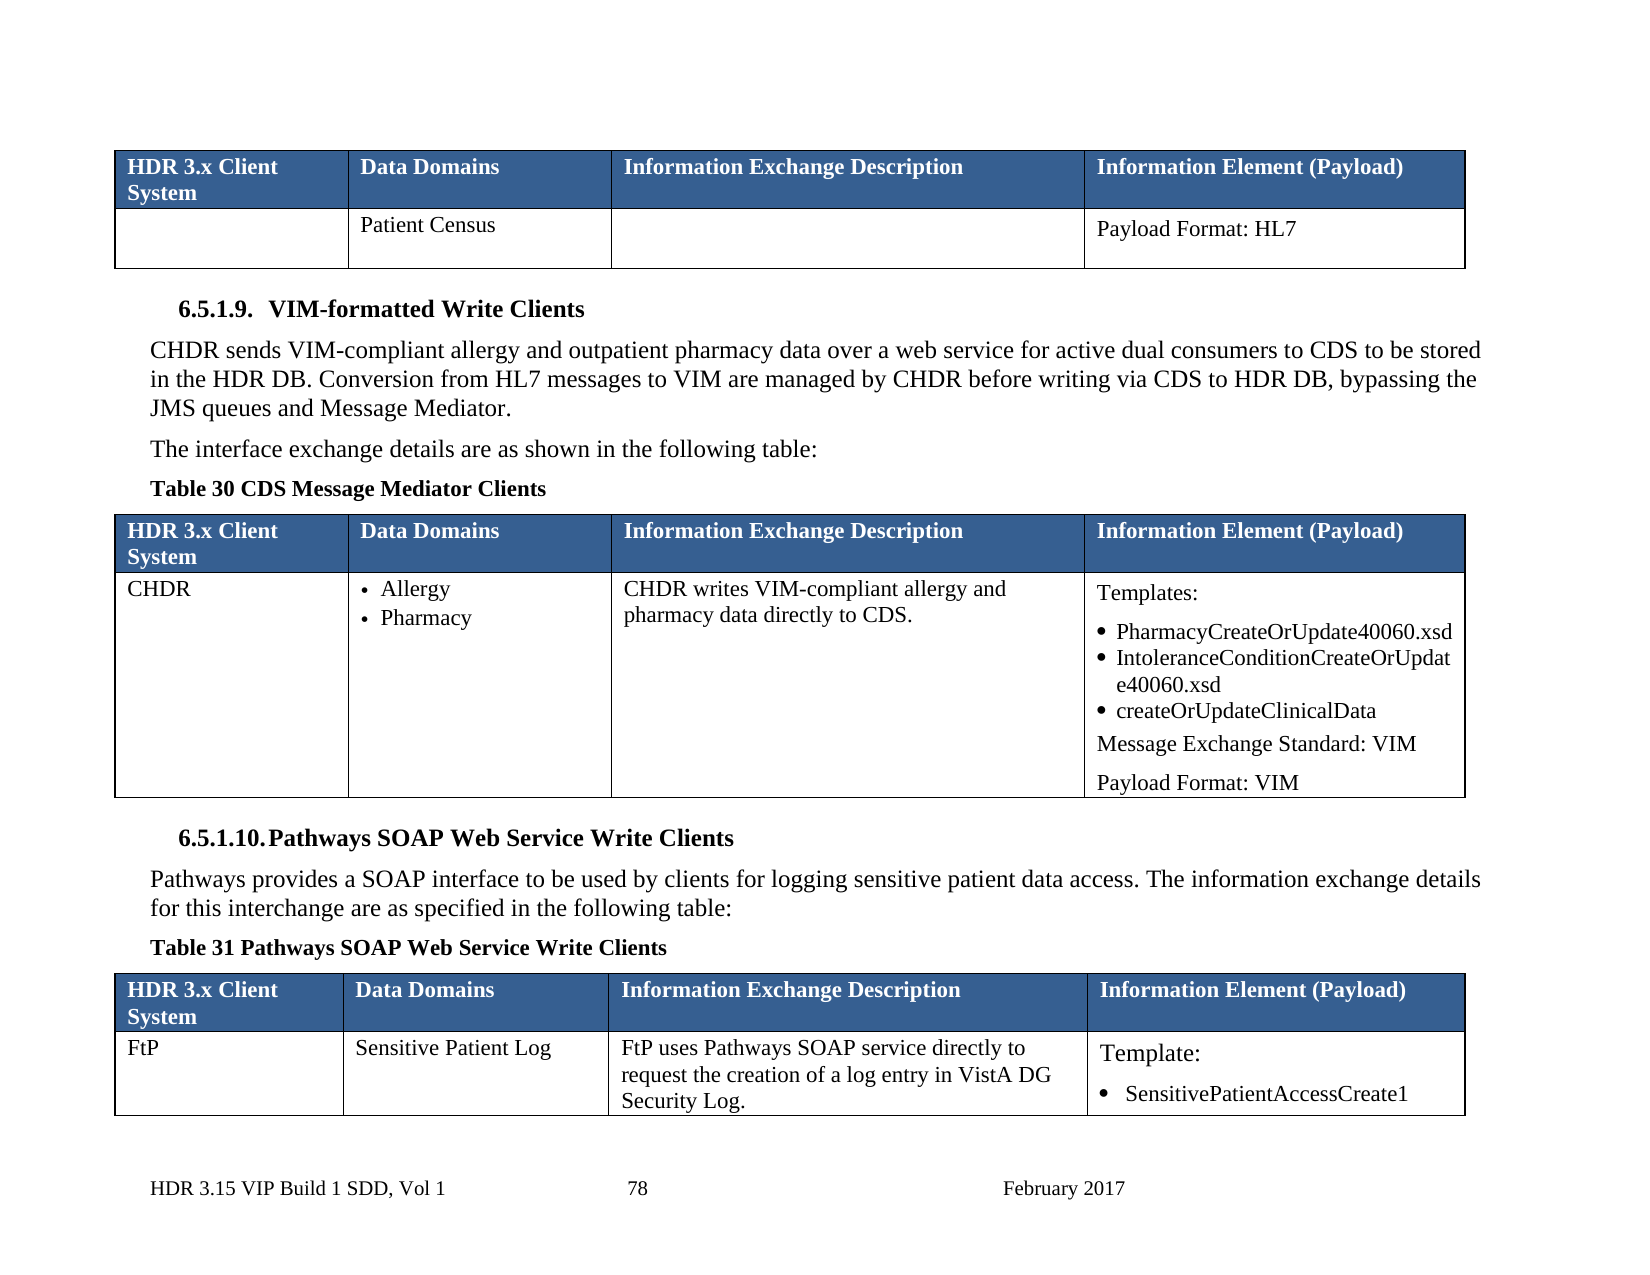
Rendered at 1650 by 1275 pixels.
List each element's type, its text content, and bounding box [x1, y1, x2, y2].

text Pathways provides a SOAP interface to be used by clients for logging sensitive patient data access. The information exchange details for this interchange are as specified in the following table: [150, 864, 1500, 922]
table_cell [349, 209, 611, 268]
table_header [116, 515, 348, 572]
text CHDR sends VIM-compliant allergy and outpatient pharmacy data over a web service for active dual consumers to CDS to be stored in the HDR DB. Conversion from HL7 messages to VIM are managed by CHDR before writing via CDS to HDR DB, bypassing the JMS queues and Message Mediator. [150, 335, 1500, 421]
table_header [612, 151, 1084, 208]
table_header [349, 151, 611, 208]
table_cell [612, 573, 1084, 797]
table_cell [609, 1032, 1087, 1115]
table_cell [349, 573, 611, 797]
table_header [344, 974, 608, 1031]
text Table 30 CDS Message Mediator Clients [150, 475, 1500, 502]
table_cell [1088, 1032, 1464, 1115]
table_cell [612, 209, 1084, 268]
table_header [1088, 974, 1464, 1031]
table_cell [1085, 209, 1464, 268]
text Table 31 Pathways SOAP Web Service Write Clients [150, 934, 1500, 961]
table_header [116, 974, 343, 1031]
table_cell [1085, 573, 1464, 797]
subtitle VIM-formatted Write Clients [178, 294, 1500, 323]
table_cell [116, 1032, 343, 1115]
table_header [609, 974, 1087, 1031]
subtitle Pathways SOAP Web Service Write Clients [178, 823, 1500, 852]
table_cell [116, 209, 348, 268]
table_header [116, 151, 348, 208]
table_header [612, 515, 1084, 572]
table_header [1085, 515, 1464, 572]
text The interface exchange details are as shown in the following table: [150, 434, 1500, 463]
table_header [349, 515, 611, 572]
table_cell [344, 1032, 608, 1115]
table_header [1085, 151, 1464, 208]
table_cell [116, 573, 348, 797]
